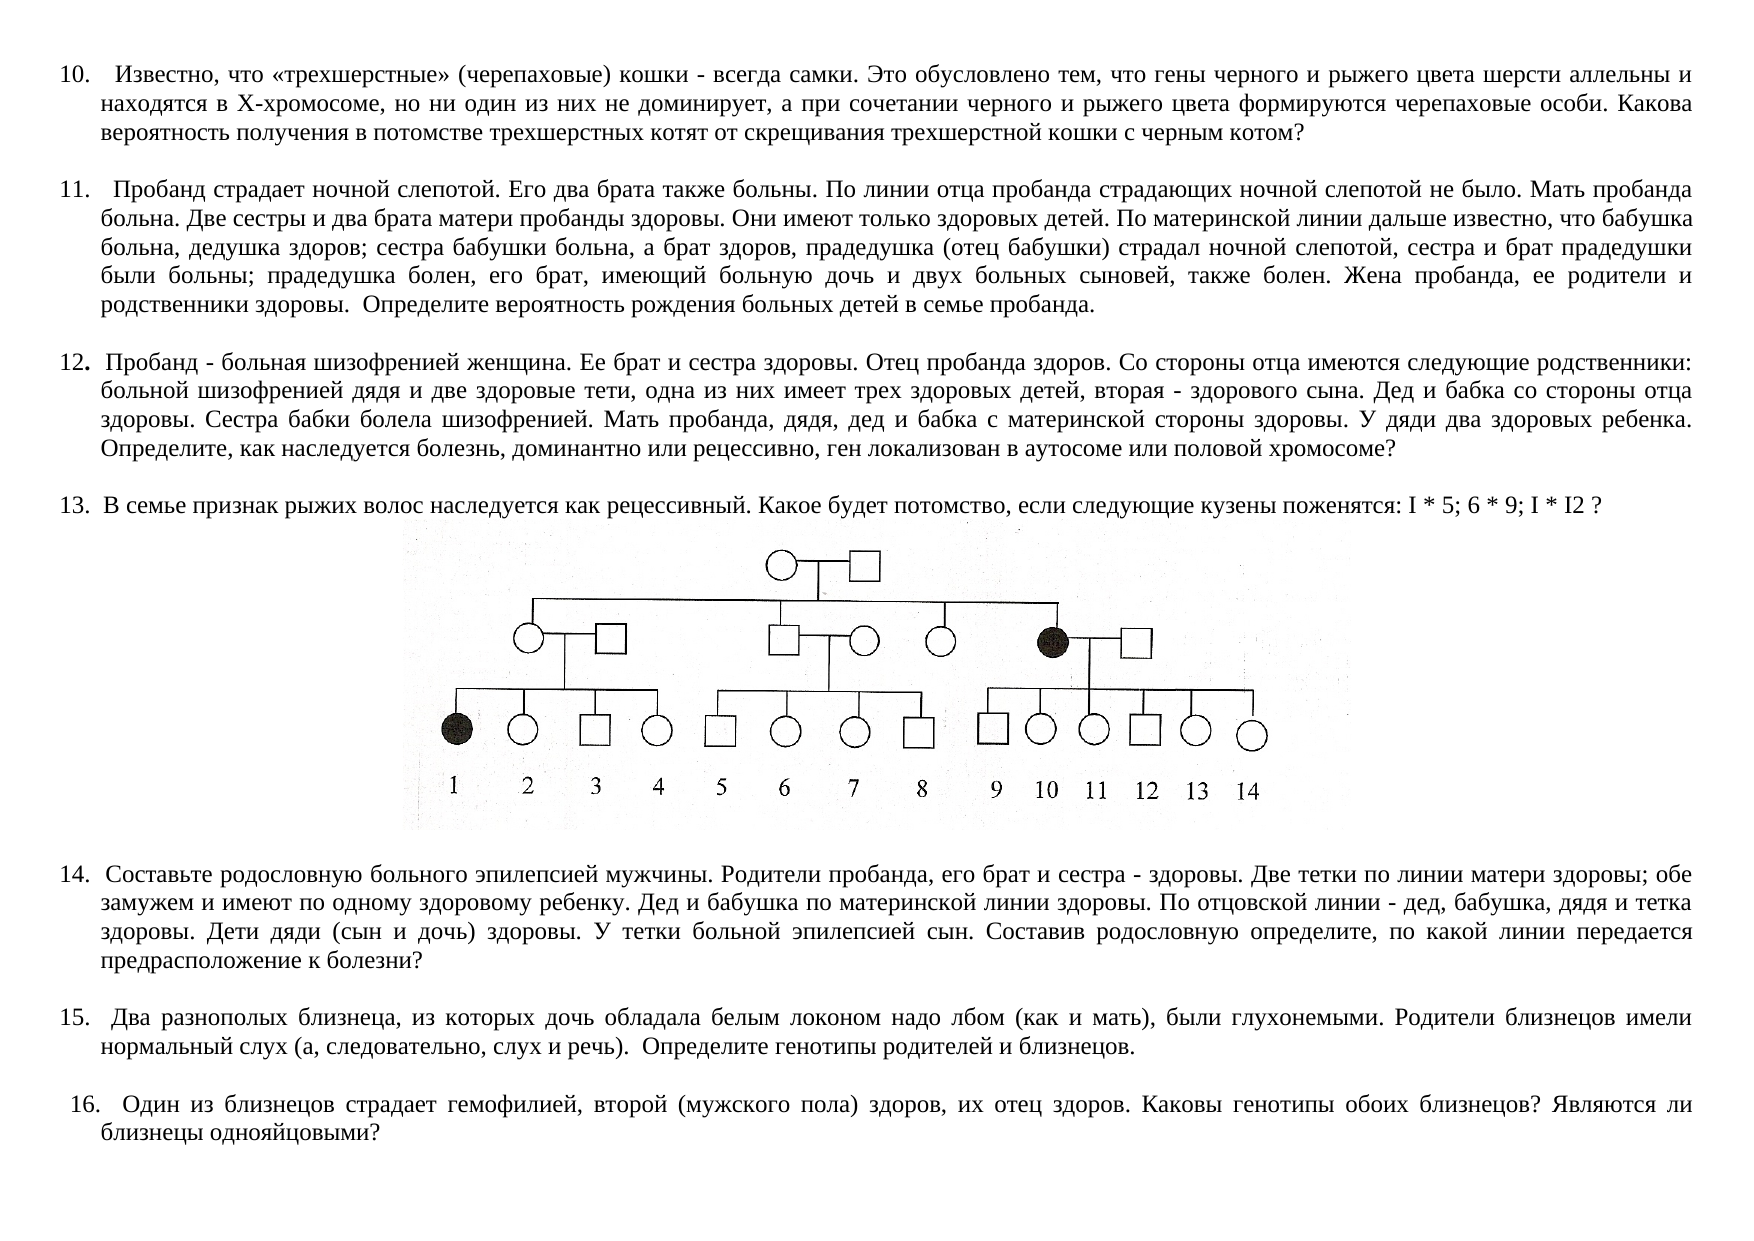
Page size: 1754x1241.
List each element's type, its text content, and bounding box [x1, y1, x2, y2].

text 16. Один из близнецов страдает гемофилией, второй (мужского пола) здоров, их отец здоров. Каковы генотипы обоих близнецов? Являются ли близнецы однояйцовыми? [59, 1089, 1695, 1146]
text 13. В семье признак рыжих волос наследуется как рецессивный. Какое будет потомство, если следующие кузены поженятся: I * 5; 6 * 9; I * I2 ? [59, 490, 1695, 519]
text 15. Два разнополых близнеца, из которых дочь обладала белым локоном надо лбом (как и мать), были глухонемыми. Родители близнецов имели нормальный слух (а, следовательно, слух и речь). Определите генотипы родителей и близнецов. [59, 1002, 1695, 1060]
text 11. Пробанд страдает ночной слепотой. Его два брата также больны. По линии отца пробанда страдающих ночной слепотой не было. Мать пробанда больна. Две сестры и два брата матери пробанды здоровы. Они имеют только здоровых детей. По материнской линии дальше известно, что бабушка больна, дедушка здоров; сестра бабушки больна, а брат здоров, прадедушка (отец бабушки) страдал ночной слепотой, сестра и брат прадедушки были больны; прадедушка болен, его брат, имеющий больную дочь и двух больных сыновей, также болен. Жена пробанда, ее родители и родственники здоровы. Определите вероятность рождения больных детей в семье пробанда. [59, 174, 1695, 318]
text 10. Известно, что «трехшерстные» (черепаховые) кошки - всегда самки. Это обусловлено тем, что гены черного и рыжего цвета шерсти аллельны и находятся в Х-хромосоме, но ни один из них не доминирует, а при сочетании черного и рыжего цвета формируются черепаховые особи. Какова вероятность получения в потомстве трехшерстных котят от скрещивания трехшерстной кошки с черным котом? [59, 59, 1695, 145]
text 14. Составьте родословную больного эпилепсией мужчины. Родители пробанда, его брат и сестра - здоровы. Две тетки по линии матери здоровы; обе замужем и имеют по одному здоровому ребенку. Дед и бабушка по материнской линии здоровы. По отцовской линии - дед, бабушка, дядя и тетка здоровы. Дети дяди (сын и дочь) здоровы. У тетки больной эпилепсией сын. Составив родословную определите, по какой линии передается предрасположение к болезни? [59, 859, 1695, 974]
picture [402, 519, 1352, 830]
text 12. Пробанд - больная шизофренией женщина. Ее брат и сестра здоровы. Отец пробанда здоров. Со стороны отца имеются следующие родственники: больной шизофренией дядя и две здоровые тети, одна из них имеет трех здоровых детей, вторая - здорового сына. Дед и бабка со стороны отца здоровы. Сестра бабки болела шизофренией. Мать пробанда, дядя, дед и бабка с материнской стороны здоровы. У дяди два здоровых ребенка. Определите, как наследуется болезнь, доминантно или рецессивно, ген локализован в аутосоме или половой хромосоме? [59, 347, 1695, 462]
